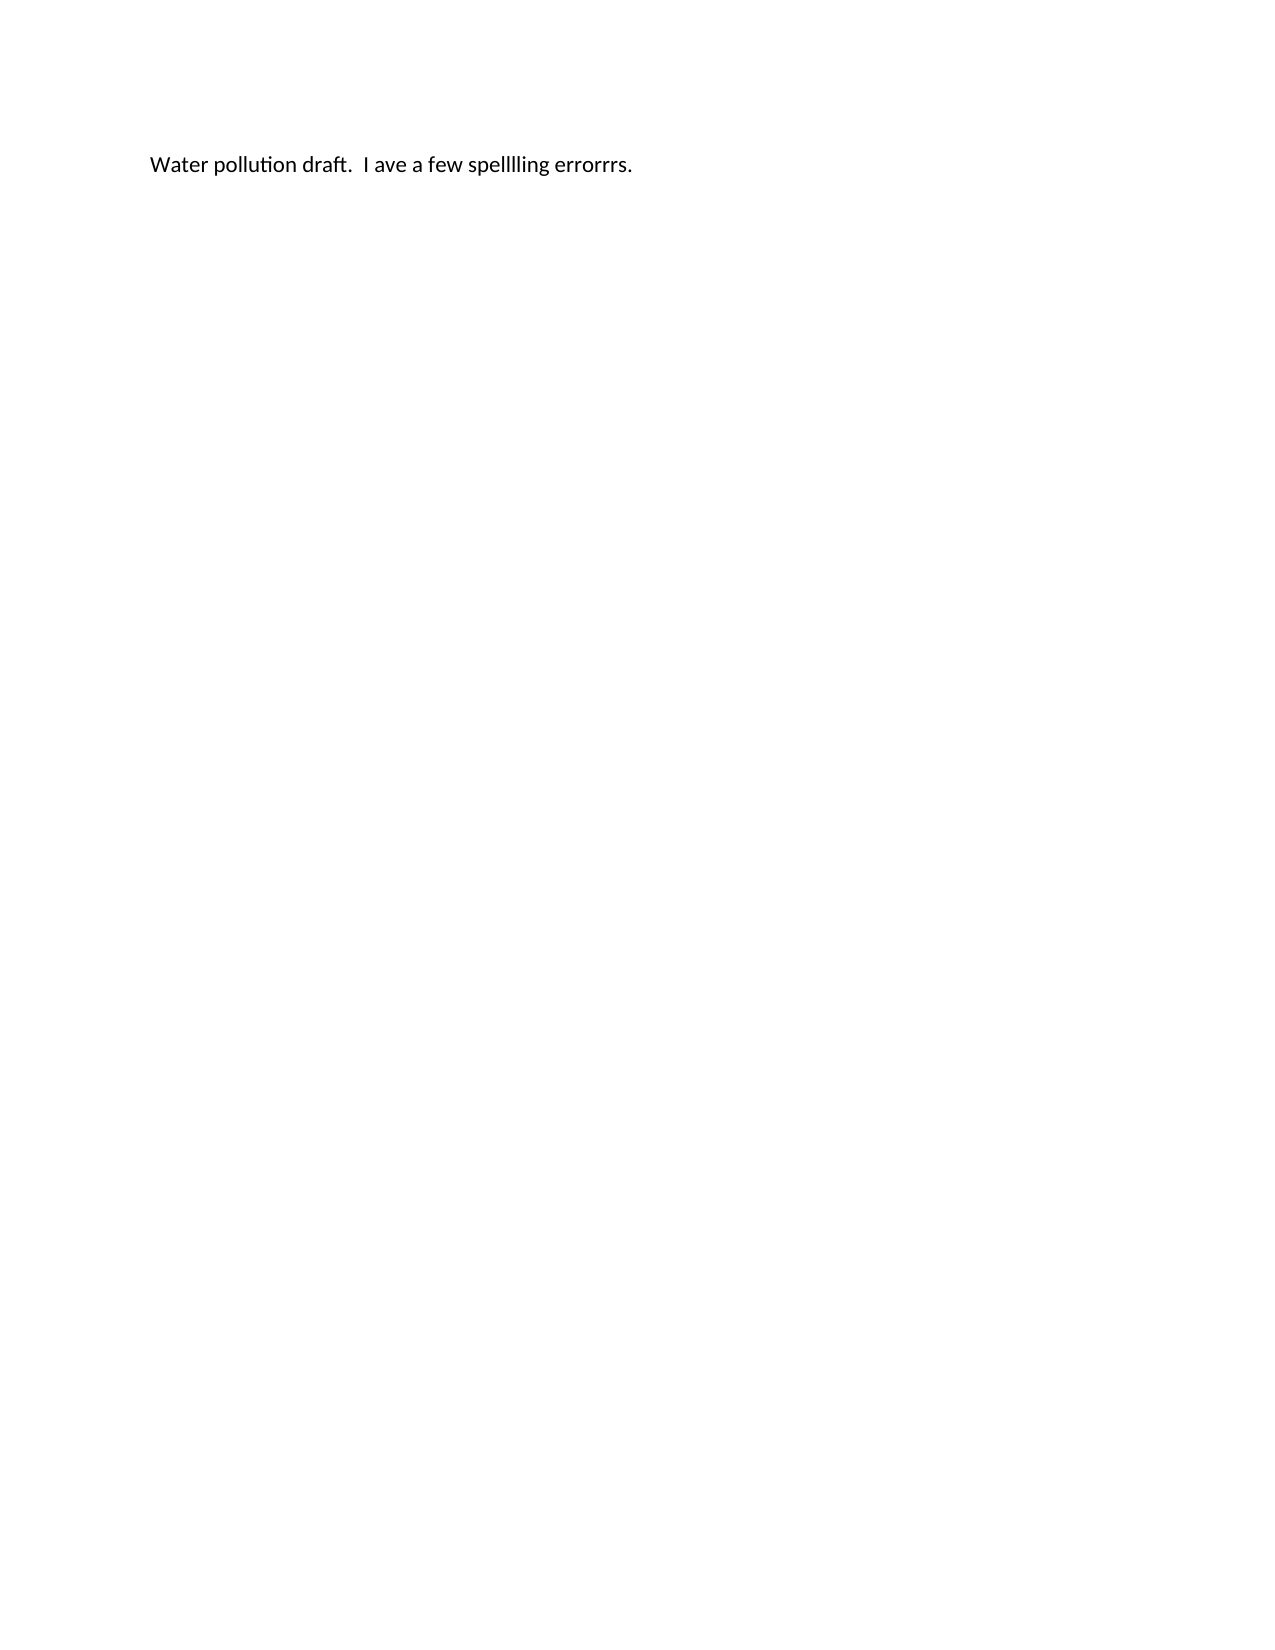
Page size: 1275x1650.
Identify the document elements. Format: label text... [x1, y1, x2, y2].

text Water pollution draft. I ave a few spelllling errorrrs. [150, 150, 1125, 178]
